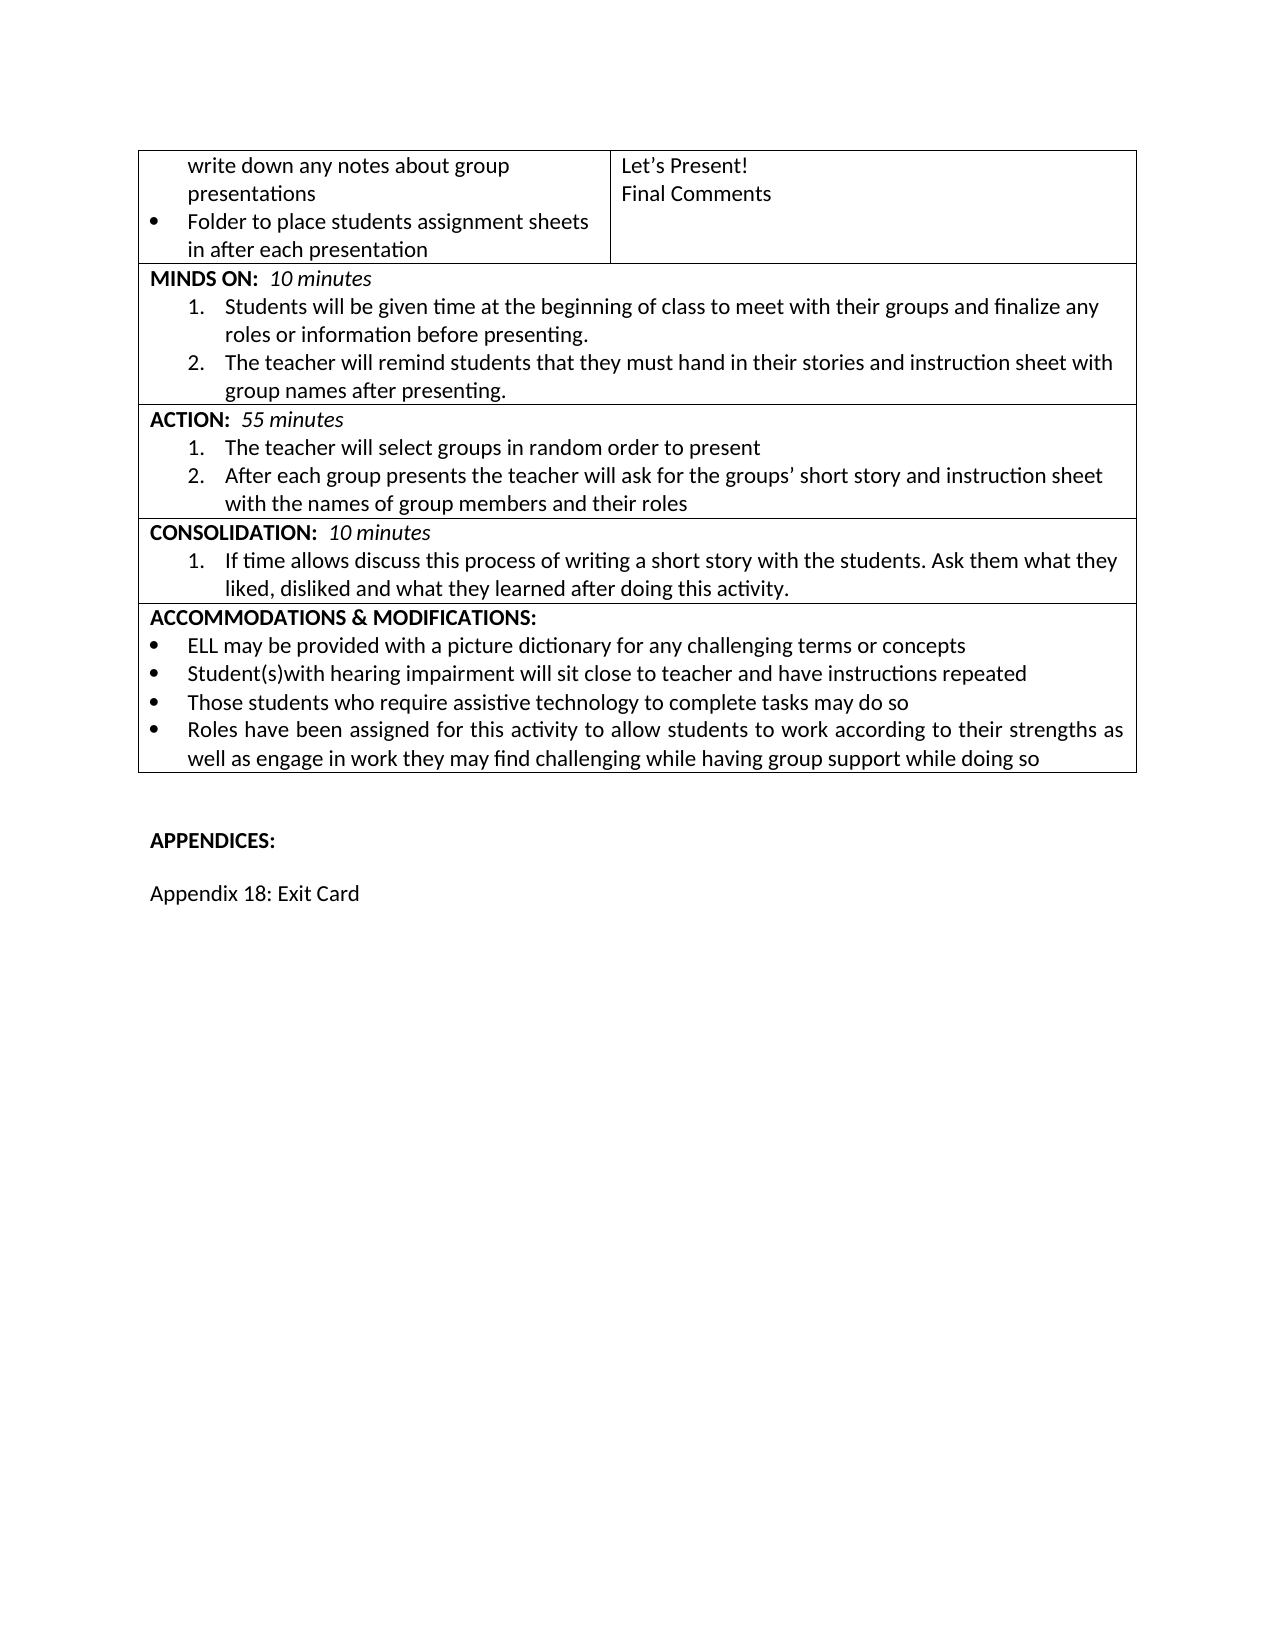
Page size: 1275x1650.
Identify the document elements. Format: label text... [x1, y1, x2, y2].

text APPENDICES: [150, 826, 1125, 854]
table_cell ACCOMMODATIONS & MODIFICATIONS: ELL may be provided with a picture dictionary for any challenging terms or concepts Student(s)with hearing impairment will sit close to teacher and have instructions repeated Those students who require assistive technology to complete tasks may do so Roles have been assigned for this activity to allow students to work according to their strengths as well as engage in work they may find challenging while having group support while doing so [139, 604, 1136, 772]
table_cell MINDS ON: 10 minutes Students will be given time at the beginning of class to meet with their groups and finalize any roles or information before presenting. The teacher will remind students that they must hand in their stories and instruction sheet with group names after presenting. [139, 264, 1136, 404]
table_cell ACTION: 55 minutes The teacher will select groups in random order to present After each group presents the teacher will ask for the groups’ short story and instruction sheet with the names of group members and their roles [139, 405, 1136, 517]
table_cell CONSOLIDATION: 10 minutes If time allows discuss this process of writing a short story with the students. Ask them what they liked, disliked and what they learned after doing this activity. [139, 519, 1136, 602]
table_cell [139, 151, 610, 263]
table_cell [611, 151, 1136, 263]
text Appendix 18: Exit Card [150, 879, 1125, 907]
